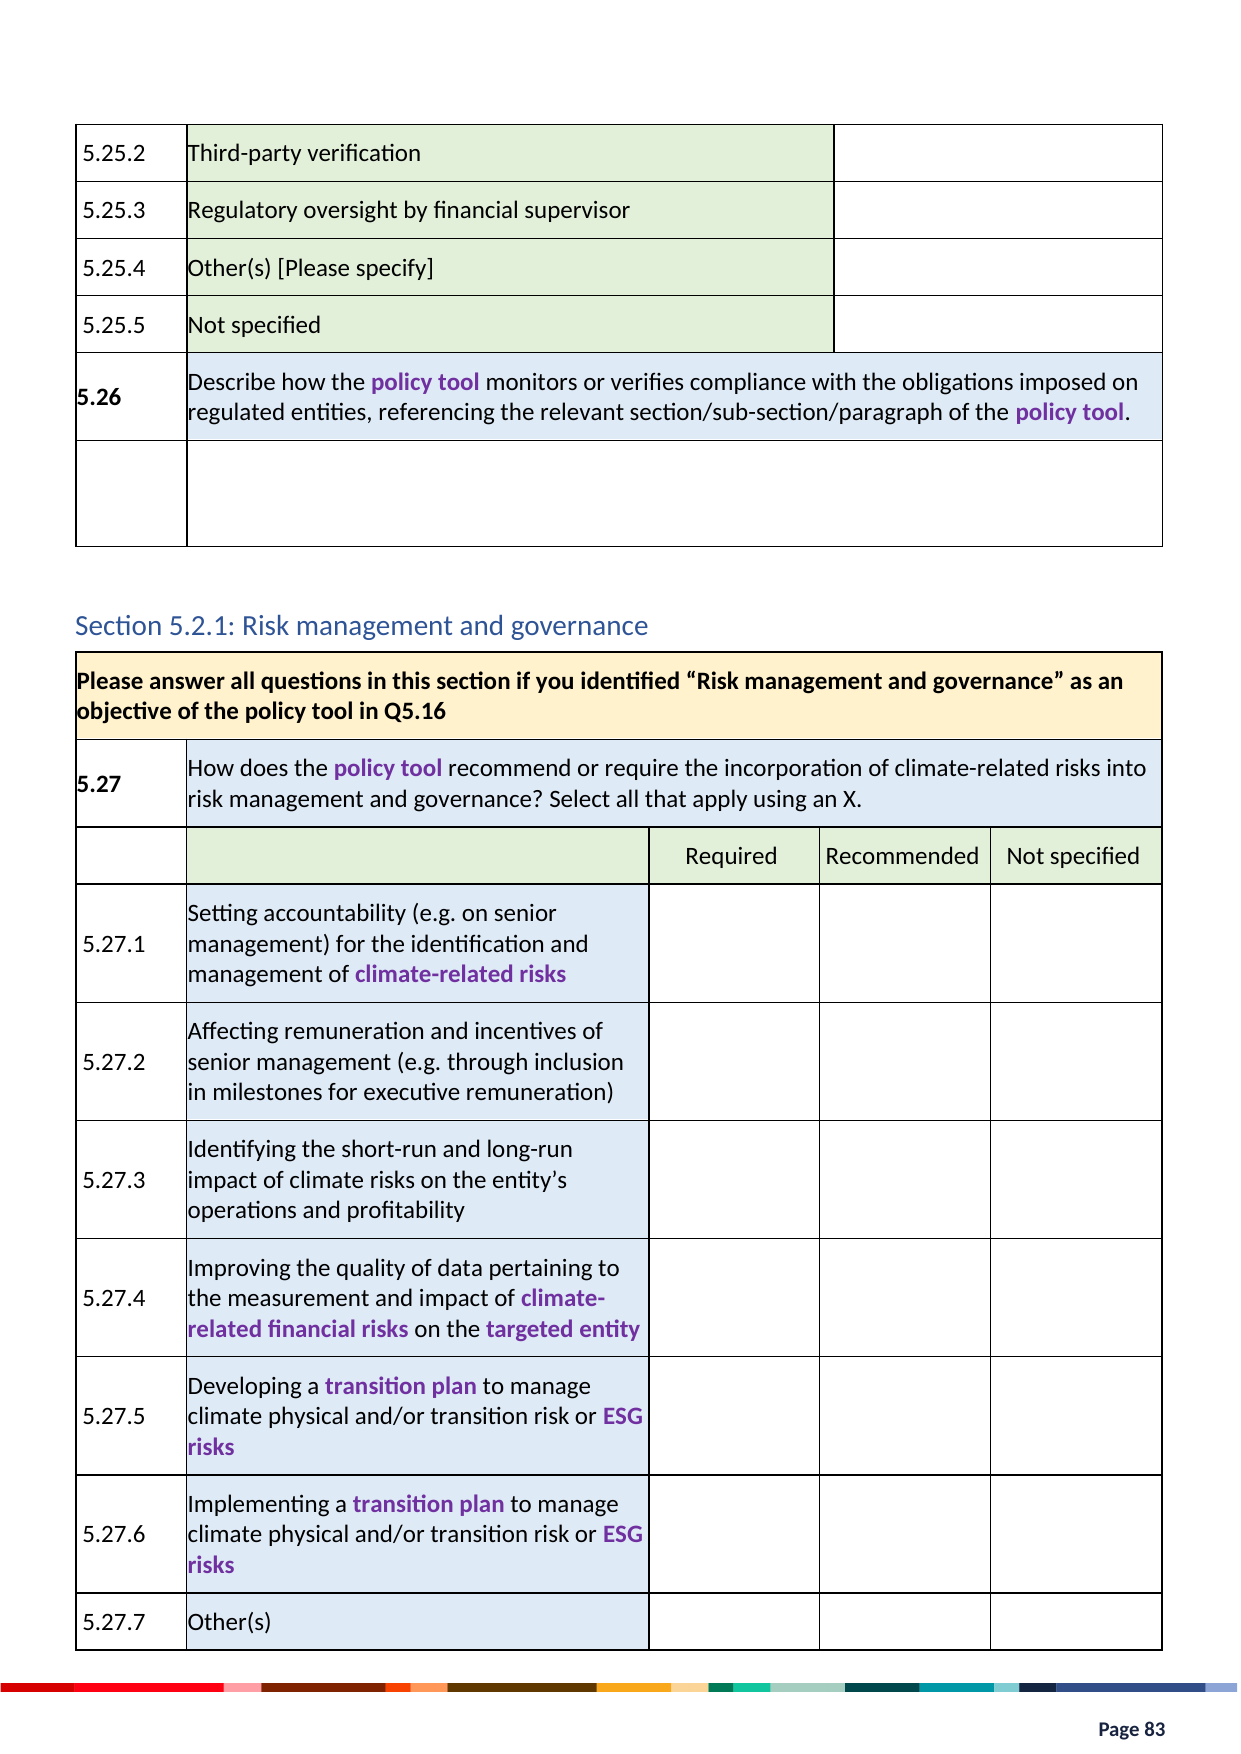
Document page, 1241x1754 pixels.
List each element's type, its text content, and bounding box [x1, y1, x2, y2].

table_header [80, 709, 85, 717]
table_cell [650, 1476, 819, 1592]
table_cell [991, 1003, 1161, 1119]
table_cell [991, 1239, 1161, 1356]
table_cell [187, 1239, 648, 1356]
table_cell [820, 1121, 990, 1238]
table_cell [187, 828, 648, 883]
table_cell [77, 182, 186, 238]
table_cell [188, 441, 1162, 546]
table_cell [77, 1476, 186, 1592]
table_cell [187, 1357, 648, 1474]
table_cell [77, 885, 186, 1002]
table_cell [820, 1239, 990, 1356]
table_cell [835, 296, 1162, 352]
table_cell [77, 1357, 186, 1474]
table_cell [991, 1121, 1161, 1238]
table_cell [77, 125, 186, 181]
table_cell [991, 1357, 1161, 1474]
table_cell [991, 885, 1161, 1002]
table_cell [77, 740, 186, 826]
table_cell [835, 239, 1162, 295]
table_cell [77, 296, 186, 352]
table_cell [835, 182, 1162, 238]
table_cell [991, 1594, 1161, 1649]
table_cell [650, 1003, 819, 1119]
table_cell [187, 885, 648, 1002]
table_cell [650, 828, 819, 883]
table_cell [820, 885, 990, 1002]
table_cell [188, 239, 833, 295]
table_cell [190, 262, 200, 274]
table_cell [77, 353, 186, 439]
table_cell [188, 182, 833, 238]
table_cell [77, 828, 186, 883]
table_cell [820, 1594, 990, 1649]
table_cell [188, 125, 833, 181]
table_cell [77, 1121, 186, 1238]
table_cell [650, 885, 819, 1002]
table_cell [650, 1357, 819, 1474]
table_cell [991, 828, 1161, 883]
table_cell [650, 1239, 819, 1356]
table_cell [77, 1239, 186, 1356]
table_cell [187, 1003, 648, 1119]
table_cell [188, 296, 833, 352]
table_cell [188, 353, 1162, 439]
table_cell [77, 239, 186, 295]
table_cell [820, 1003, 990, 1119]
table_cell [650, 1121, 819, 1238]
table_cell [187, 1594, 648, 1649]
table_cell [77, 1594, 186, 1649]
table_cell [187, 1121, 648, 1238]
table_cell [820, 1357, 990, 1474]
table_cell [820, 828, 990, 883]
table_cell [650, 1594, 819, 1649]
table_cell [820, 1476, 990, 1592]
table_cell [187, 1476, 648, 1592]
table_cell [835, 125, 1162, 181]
subtitle Section 5.2.1: Risk management and governance [75, 607, 1165, 643]
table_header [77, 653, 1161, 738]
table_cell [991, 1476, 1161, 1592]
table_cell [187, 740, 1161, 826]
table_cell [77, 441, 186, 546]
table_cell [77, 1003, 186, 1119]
picture [0, 1683, 1236, 1692]
